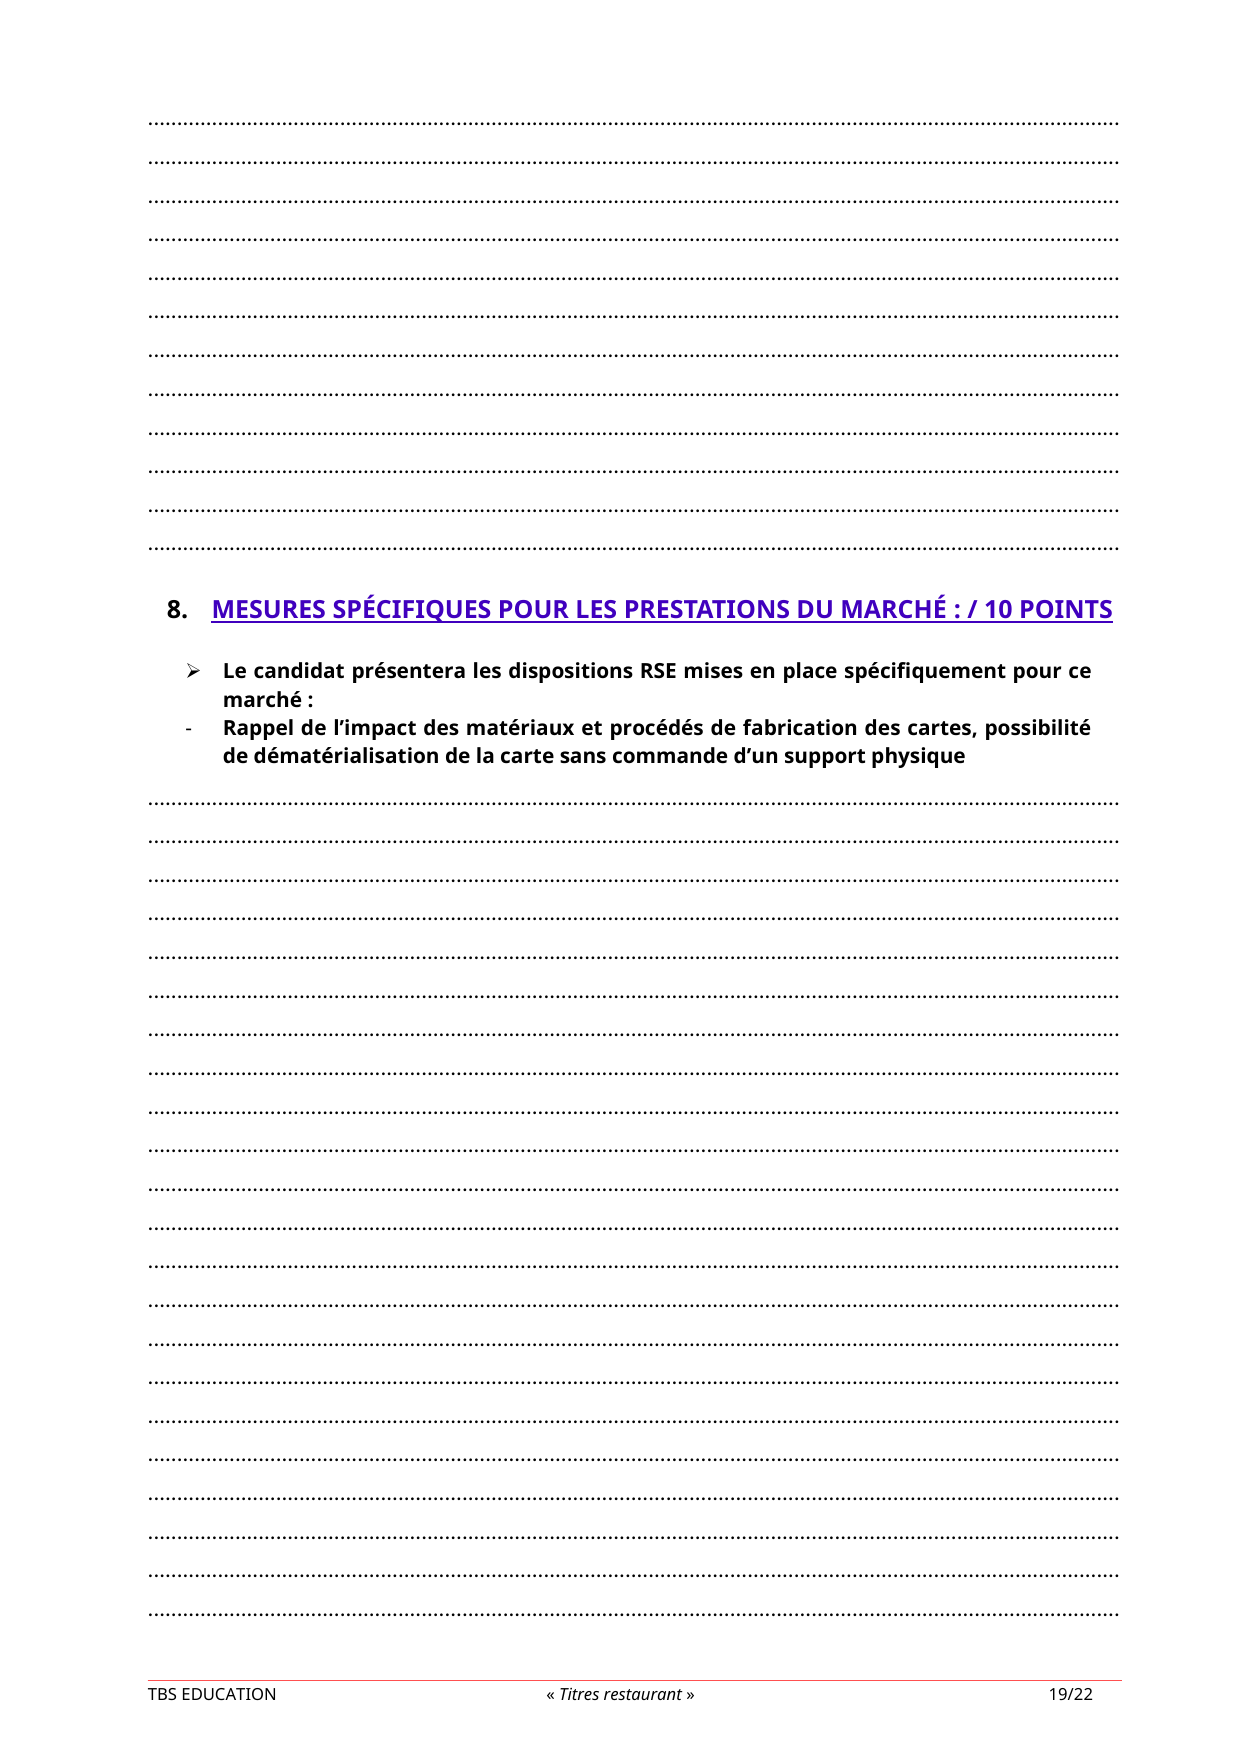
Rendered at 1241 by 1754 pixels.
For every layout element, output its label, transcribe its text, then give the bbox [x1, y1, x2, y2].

list Rappel de l’impact des matériaux et procédés de fabrication des cartes, possibilité de dématérialisation de la carte sans commande d’un support physique [185, 713, 1093, 770]
subtitle Mesures spécifiques pour les prestations du marché : / 10 points [167, 592, 1122, 626]
text Le candidat présentera les dispositions RSE mises en place spécifiquement pour ce marché : [185, 656, 1093, 713]
